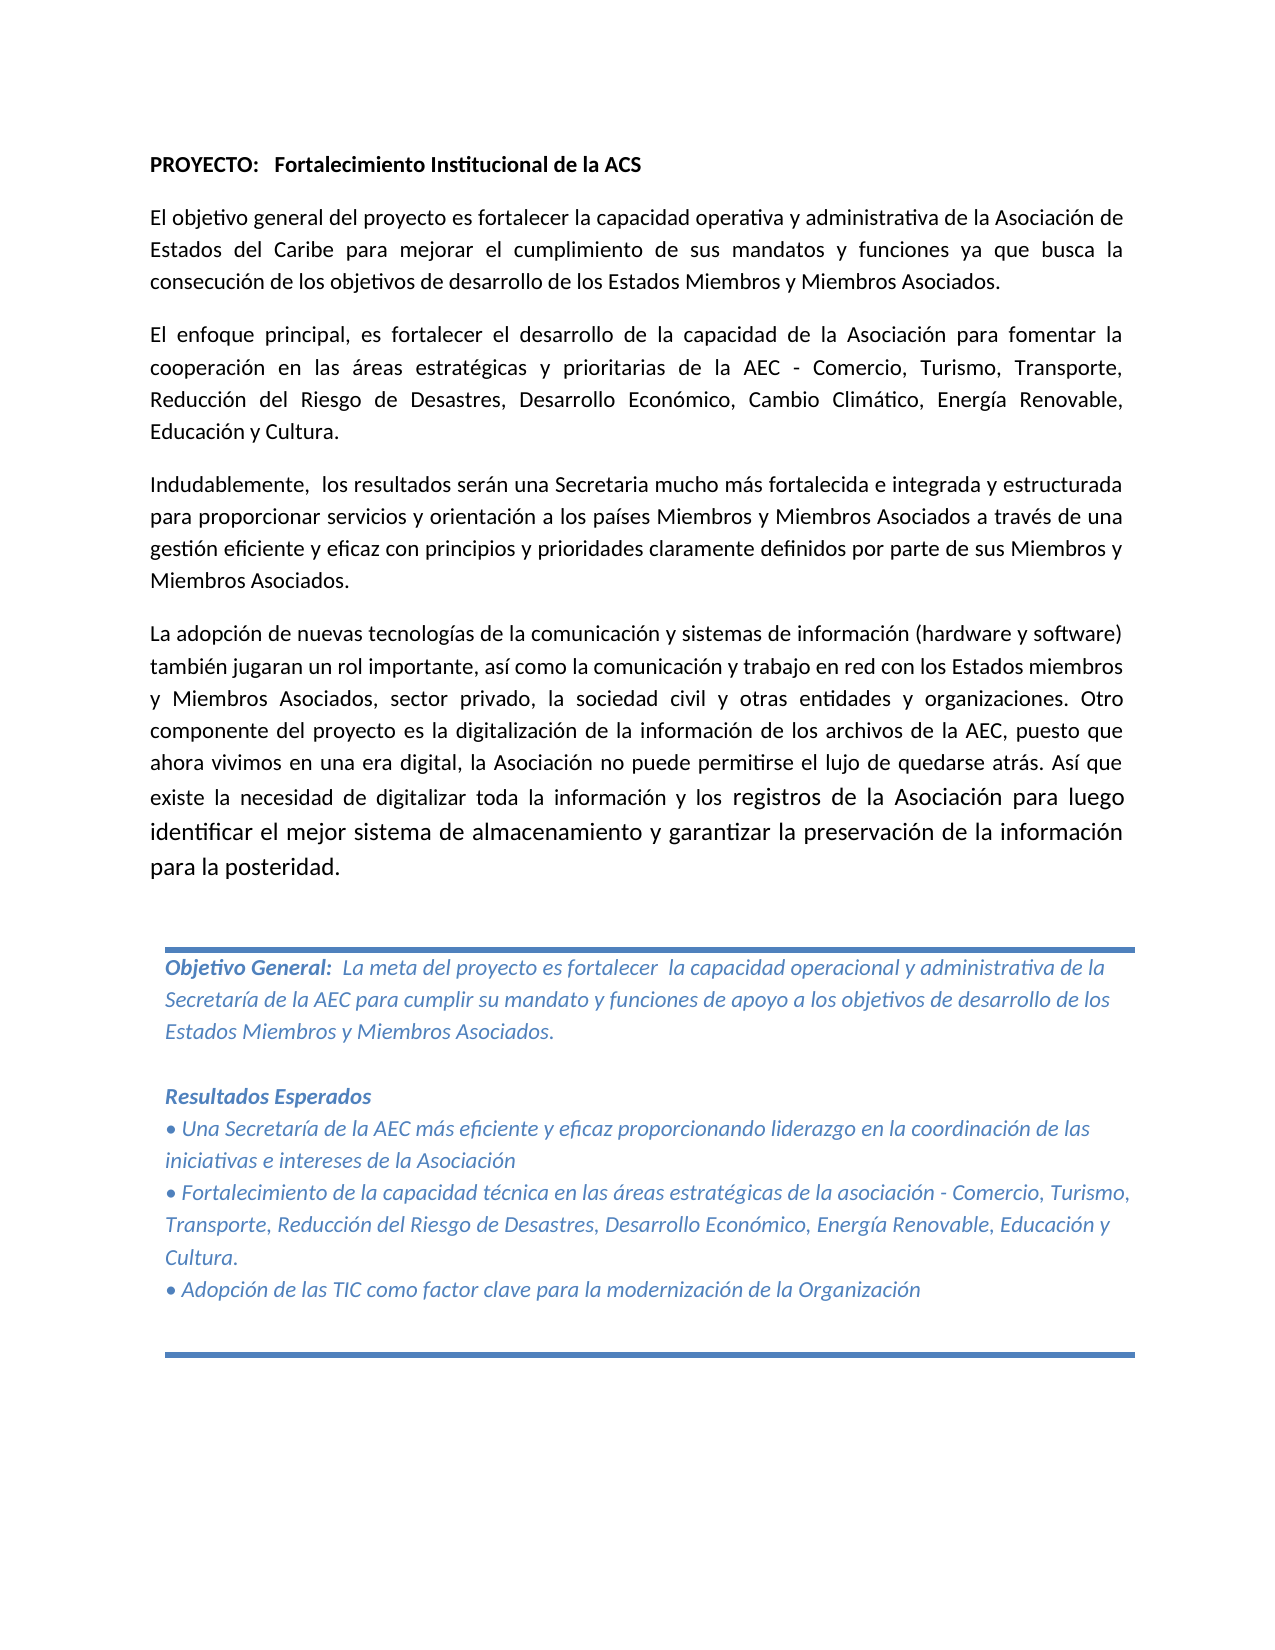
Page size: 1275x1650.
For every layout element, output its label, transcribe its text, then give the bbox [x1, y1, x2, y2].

text El objetivo general del proyecto es fortalecer la capacidad operativa y administrativa de la Asociación de Estados del Caribe para mejorar el cumplimiento de sus mandatos y funciones ya que busca la consecución de los objetivos de desarrollo de los Estados Miembros y Miembros Asociados. [150, 203, 1125, 295]
text El enfoque principal, es fortalecer el desarrollo de la capacidad de la Asociación para fomentar la cooperación en las áreas estratégicas y prioritarias de la AEC - Comercio, Turismo, Transporte, Reducción del Riesgo de Desastres, Desarrollo Económico, Cambio Climático, Energía Renovable, Educación y Cultura. [150, 320, 1125, 445]
text PROYECTO: Fortalecimiento Institucional de la ACS [150, 150, 1125, 178]
text La adopción de nuevas tecnologías de la comunicación y sistemas de información (hardware y software) también jugaran un rol importante, así como la comunicación y trabajo en red con los Estados miembros y Miembros Asociados, sector privado, la sociedad civil y otras entidades y organizaciones. Otro componente del proyecto es la digitalización de la información de los archivos de la AEC, puesto que ahora vivimos en una era digital, la Asociación no puede permitirse el lujo de quedarse atrás. Así que existe la necesidad de digitalizar toda la información y los registros de la Asociación para luego identificar el mejor sistema de almacenamiento y garantizar la preservación de la información para la posteridad. [150, 619, 1125, 881]
text Indudablemente, los resultados serán una Secretaria mucho más fortalecida e integrada y estructurada para proporcionar servicios y orientación a los países Miembros y Miembros Asociados a través de una gestión eficiente y eficaz con principios y prioridades claramente definidos por parte de sus Miembros y Miembros Asociados. [150, 470, 1125, 594]
